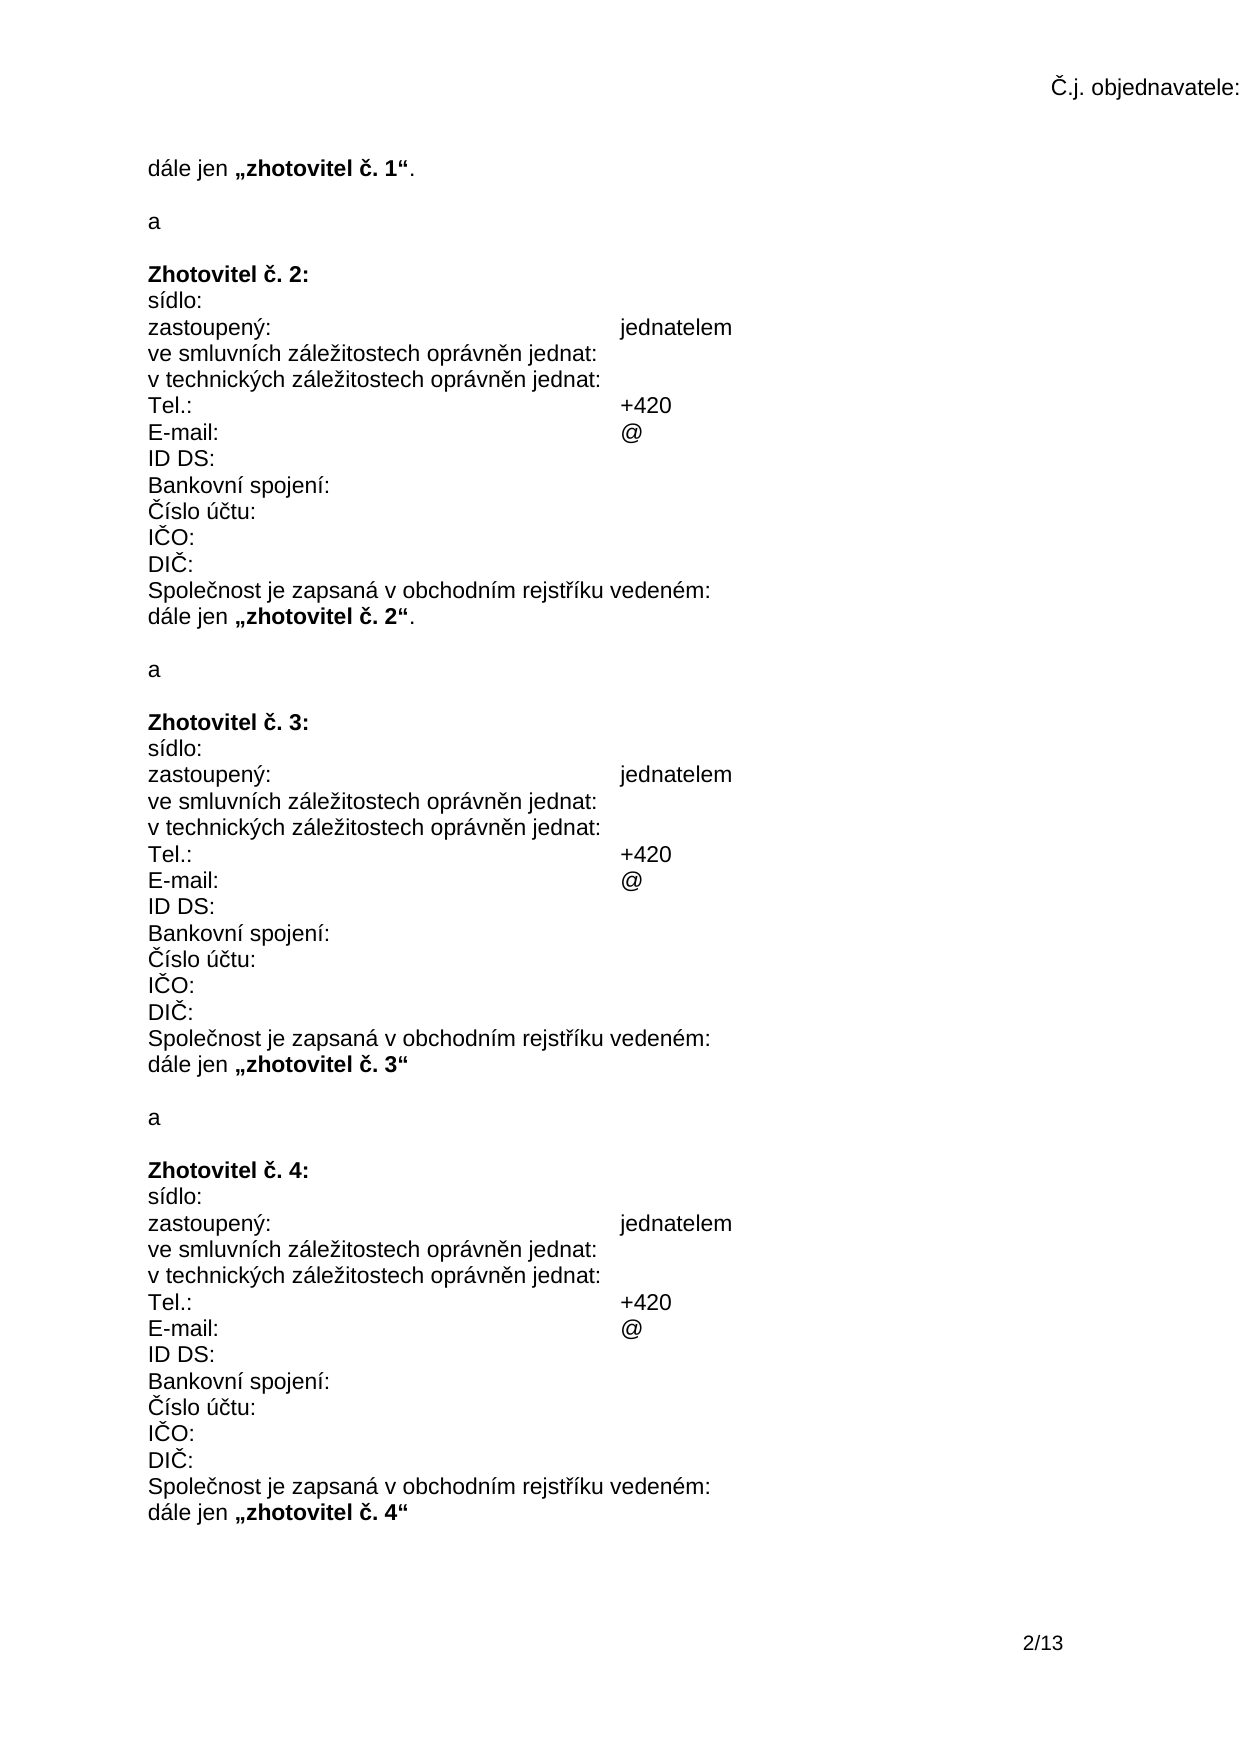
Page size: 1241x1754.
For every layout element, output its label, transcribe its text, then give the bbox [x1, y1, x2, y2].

text Číslo účtu: [148, 498, 1063, 524]
text IČO: [148, 972, 1063, 999]
text Tel.: +420 [148, 841, 1063, 867]
text sídlo: [148, 1183, 1063, 1209]
text zastoupený: jednatelem [148, 761, 1063, 788]
text ID DS: [148, 1341, 1063, 1368]
text Bankovní spojení: [148, 919, 1063, 946]
text IČO: [148, 524, 1063, 551]
text E-mail: @ [148, 1315, 1063, 1341]
text Bankovní spojení: [148, 472, 1063, 498]
text Číslo účtu: [148, 1394, 1063, 1420]
text ve smluvních záležitostech oprávněn jednat: [148, 340, 1063, 366]
text ID DS: [148, 893, 1063, 919]
text dále jen „zhotovitel č. 4“ [148, 1499, 1063, 1526]
text a [148, 1104, 1063, 1130]
text Tel.: +420 [148, 1288, 1063, 1315]
text Číslo účtu: [148, 946, 1063, 972]
text Zhotovitel č. 2: [148, 261, 1063, 287]
text DIČ: [148, 551, 1063, 577]
text dále jen „zhotovitel č. 3“ [148, 1051, 1063, 1078]
text Tel.: +420 [148, 392, 1063, 419]
text ve smluvních záležitostech oprávněn jednat: [148, 1236, 1063, 1262]
text Společnost je zapsaná v obchodním rejstříku vedeném: [148, 1025, 1063, 1051]
text Společnost je zapsaná v obchodním rejstříku vedeném: [148, 577, 1063, 603]
text dále jen „zhotovitel č. 2“. [148, 603, 1063, 630]
text E-mail: @ [148, 419, 1063, 445]
text Zhotovitel č. 3: [148, 709, 1063, 735]
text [148, 366, 1063, 392]
text ve smluvních záležitostech oprávněn jednat: [148, 788, 1063, 814]
text Zhotovitel č. 4: [148, 1157, 1063, 1183]
text zastoupený: jednatelem [148, 313, 1063, 340]
text DIČ: [148, 1447, 1063, 1473]
text a [148, 656, 1063, 682]
text IČO: [148, 1420, 1063, 1447]
text Společnost je zapsaná v obchodním rejstříku vedeném: [148, 1473, 1063, 1499]
text Bankovní spojení: [148, 1368, 1063, 1394]
text E-mail: @ [148, 867, 1063, 893]
text DIČ: [148, 999, 1063, 1025]
text dále jen „zhotovitel č. 1“. [148, 155, 1063, 182]
text ID DS: [148, 445, 1063, 472]
text v technických záležitostech oprávněn jednat: [148, 814, 1063, 841]
text a [148, 208, 1063, 234]
text zastoupený: jednatelem [148, 1209, 1063, 1236]
text sídlo: [148, 287, 1063, 313]
text v technických záležitostech oprávněn jednat: [148, 1262, 1063, 1288]
text sídlo: [148, 735, 1063, 761]
